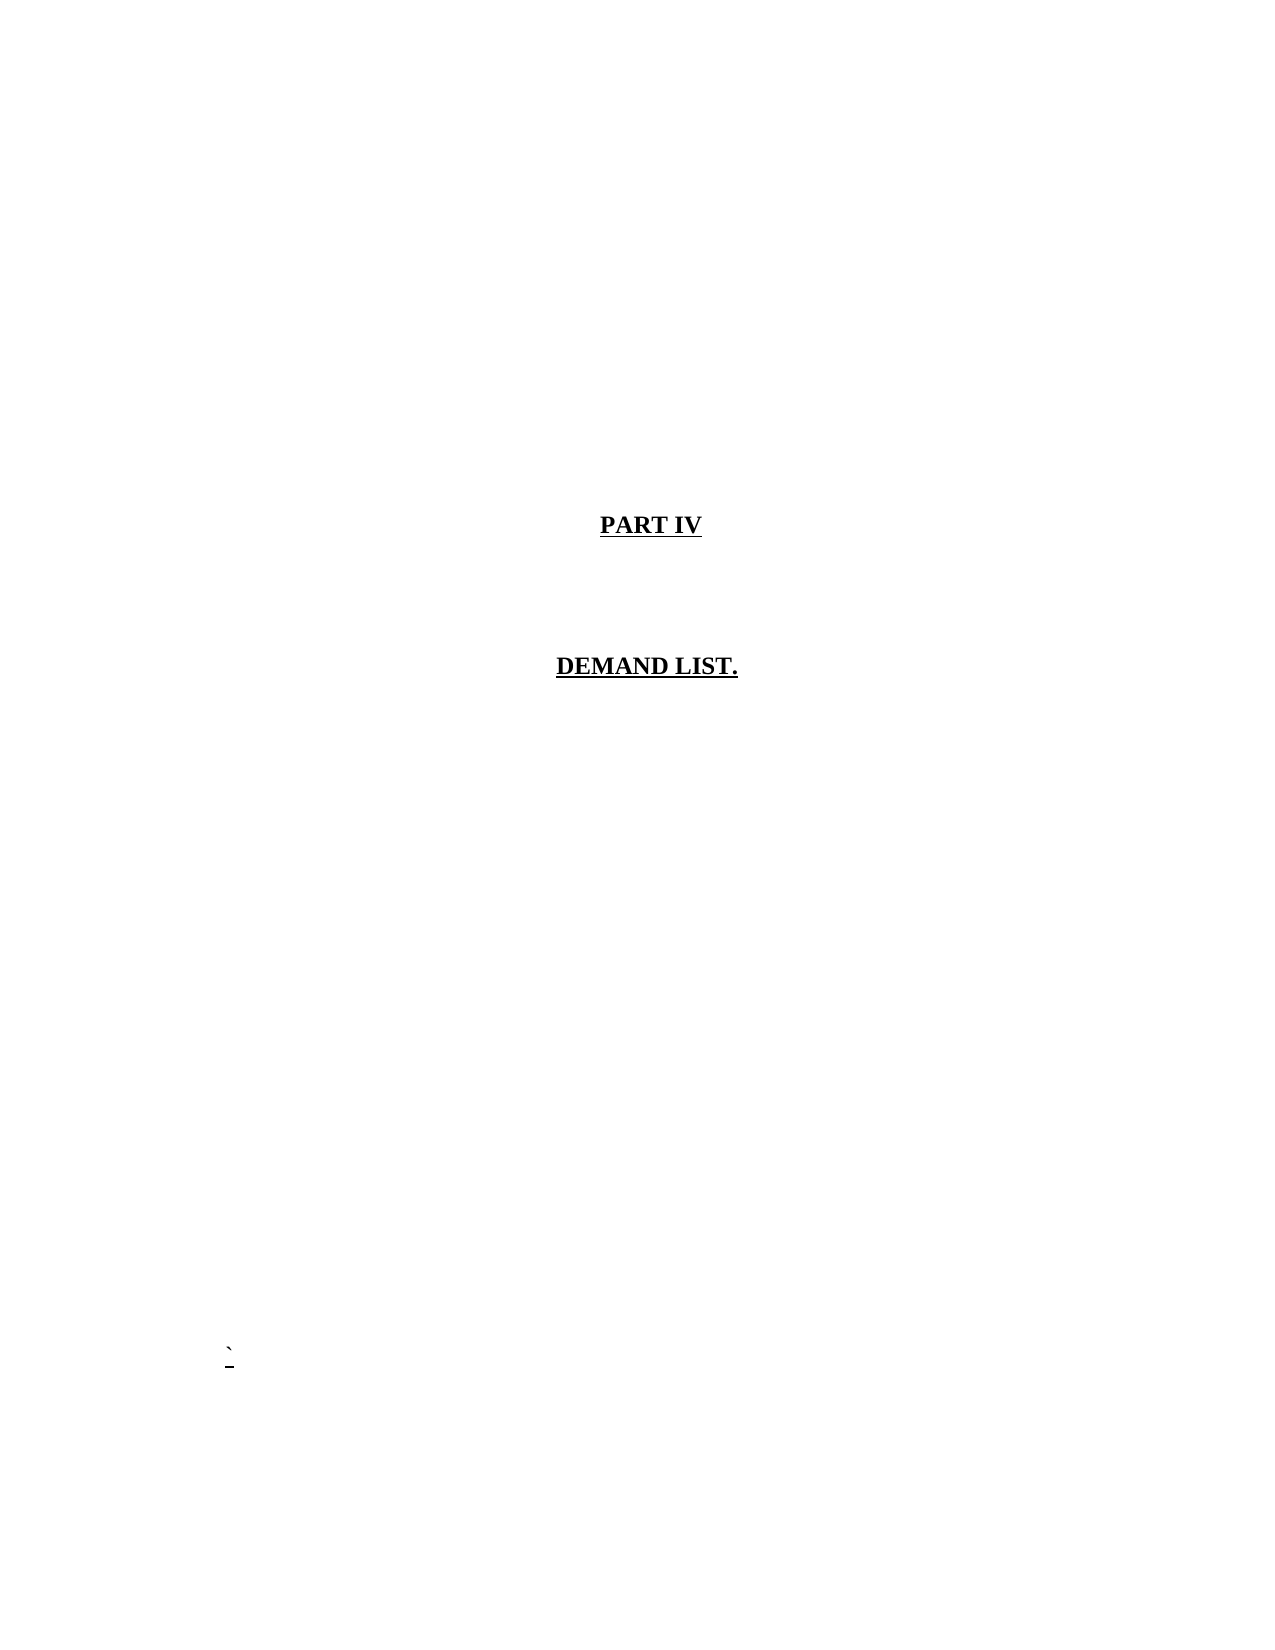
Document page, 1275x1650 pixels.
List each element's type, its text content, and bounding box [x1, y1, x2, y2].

list DEMAND LIST. [225, 651, 1125, 680]
text PART IV [525, 511, 1125, 539]
list ` [225, 1341, 1125, 1370]
